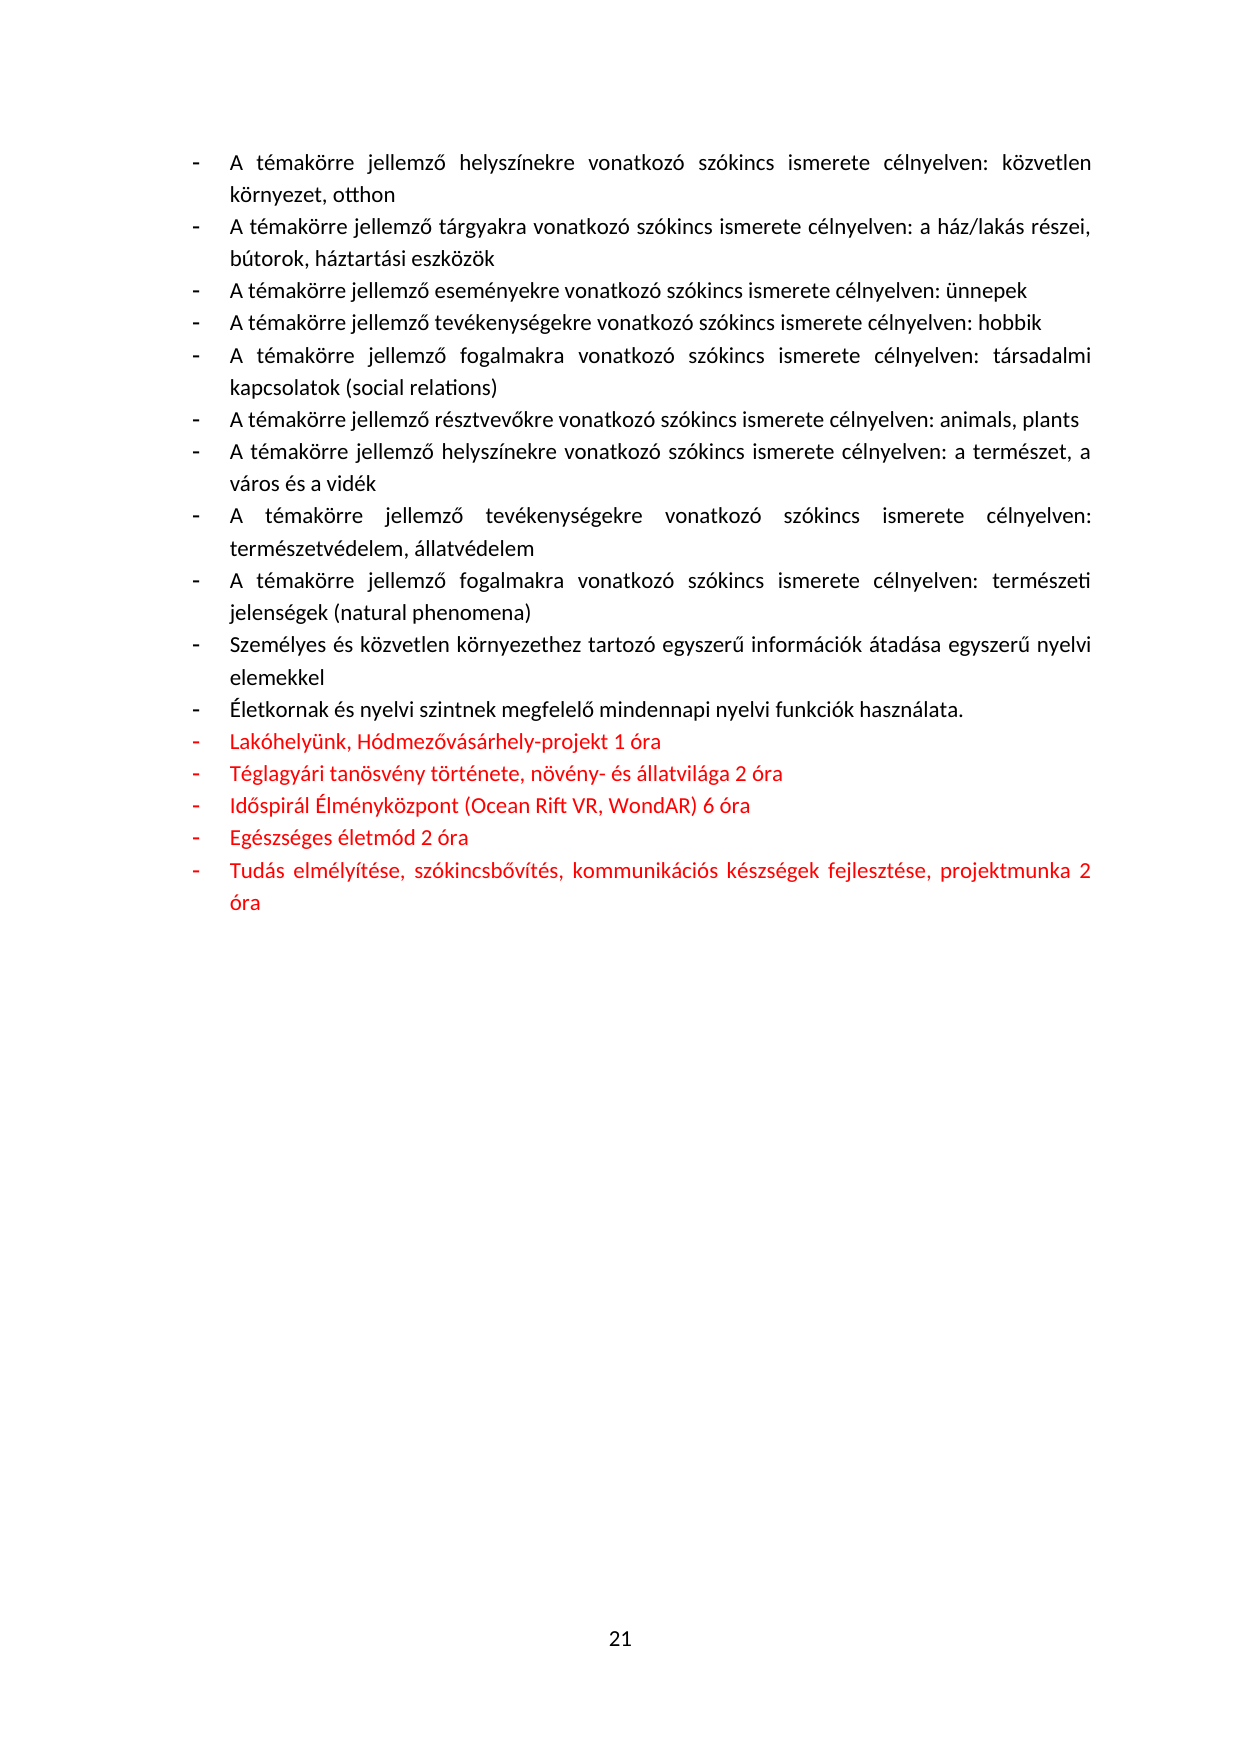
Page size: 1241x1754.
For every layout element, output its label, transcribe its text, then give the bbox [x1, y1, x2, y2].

list A témakörre jellemző eseményekre vonatkozó szókincs ismerete célnyelven: ünnepek [192, 276, 1093, 304]
list A témakörre jellemző résztvevőkre vonatkozó szókincs ismerete célnyelven: animals, plants [192, 405, 1093, 433]
list A témakörre jellemző fogalmakra vonatkozó szókincs ismerete célnyelven: természeti jelenségek (natural phenomena) [192, 566, 1093, 626]
list Téglagyári tanösvény története, növény- és állatvilága 2 óra [192, 759, 1093, 787]
list Lakóhelyünk, Hódmezővásárhely-projekt 1 óra [192, 727, 1093, 755]
list A témakörre jellemző tevékenységekre vonatkozó szókincs ismerete célnyelven: természetvédelem, állatvédelem [192, 502, 1093, 562]
list A témakörre jellemző tárgyakra vonatkozó szókincs ismerete célnyelven: a ház/lakás részei, bútorok, háztartási eszközök [192, 212, 1093, 272]
list A témakörre jellemző tevékenységekre vonatkozó szókincs ismerete célnyelven: hobbik [192, 308, 1093, 337]
list Időspirál Élményközpont (Ocean Rift VR, WondAR) 6 óra [192, 791, 1093, 819]
list A témakörre jellemző helyszínekre vonatkozó szókincs ismerete célnyelven: a természet, a város és a vidék [192, 437, 1093, 497]
list Egészséges életmód 2 óra [192, 823, 1093, 852]
list Életkornak és nyelvi szintnek megfelelő mindennapi nyelvi funkciók használata. [192, 695, 1093, 723]
list A témakörre jellemző fogalmakra vonatkozó szókincs ismerete célnyelven: társadalmi kapcsolatok (social relations) [192, 341, 1093, 401]
list A témakörre jellemző helyszínekre vonatkozó szókincs ismerete célnyelven: közvetlen környezet, otthon [192, 148, 1093, 208]
list Személyes és közvetlen környezethez tartozó egyszerű információk átadása egyszerű nyelvi elemekkel [192, 630, 1093, 691]
list Tudás elmélyítése, szókincsbővítés, kommunikációs készségek fejlesztése, projektmunka 2 óra [192, 856, 1093, 916]
